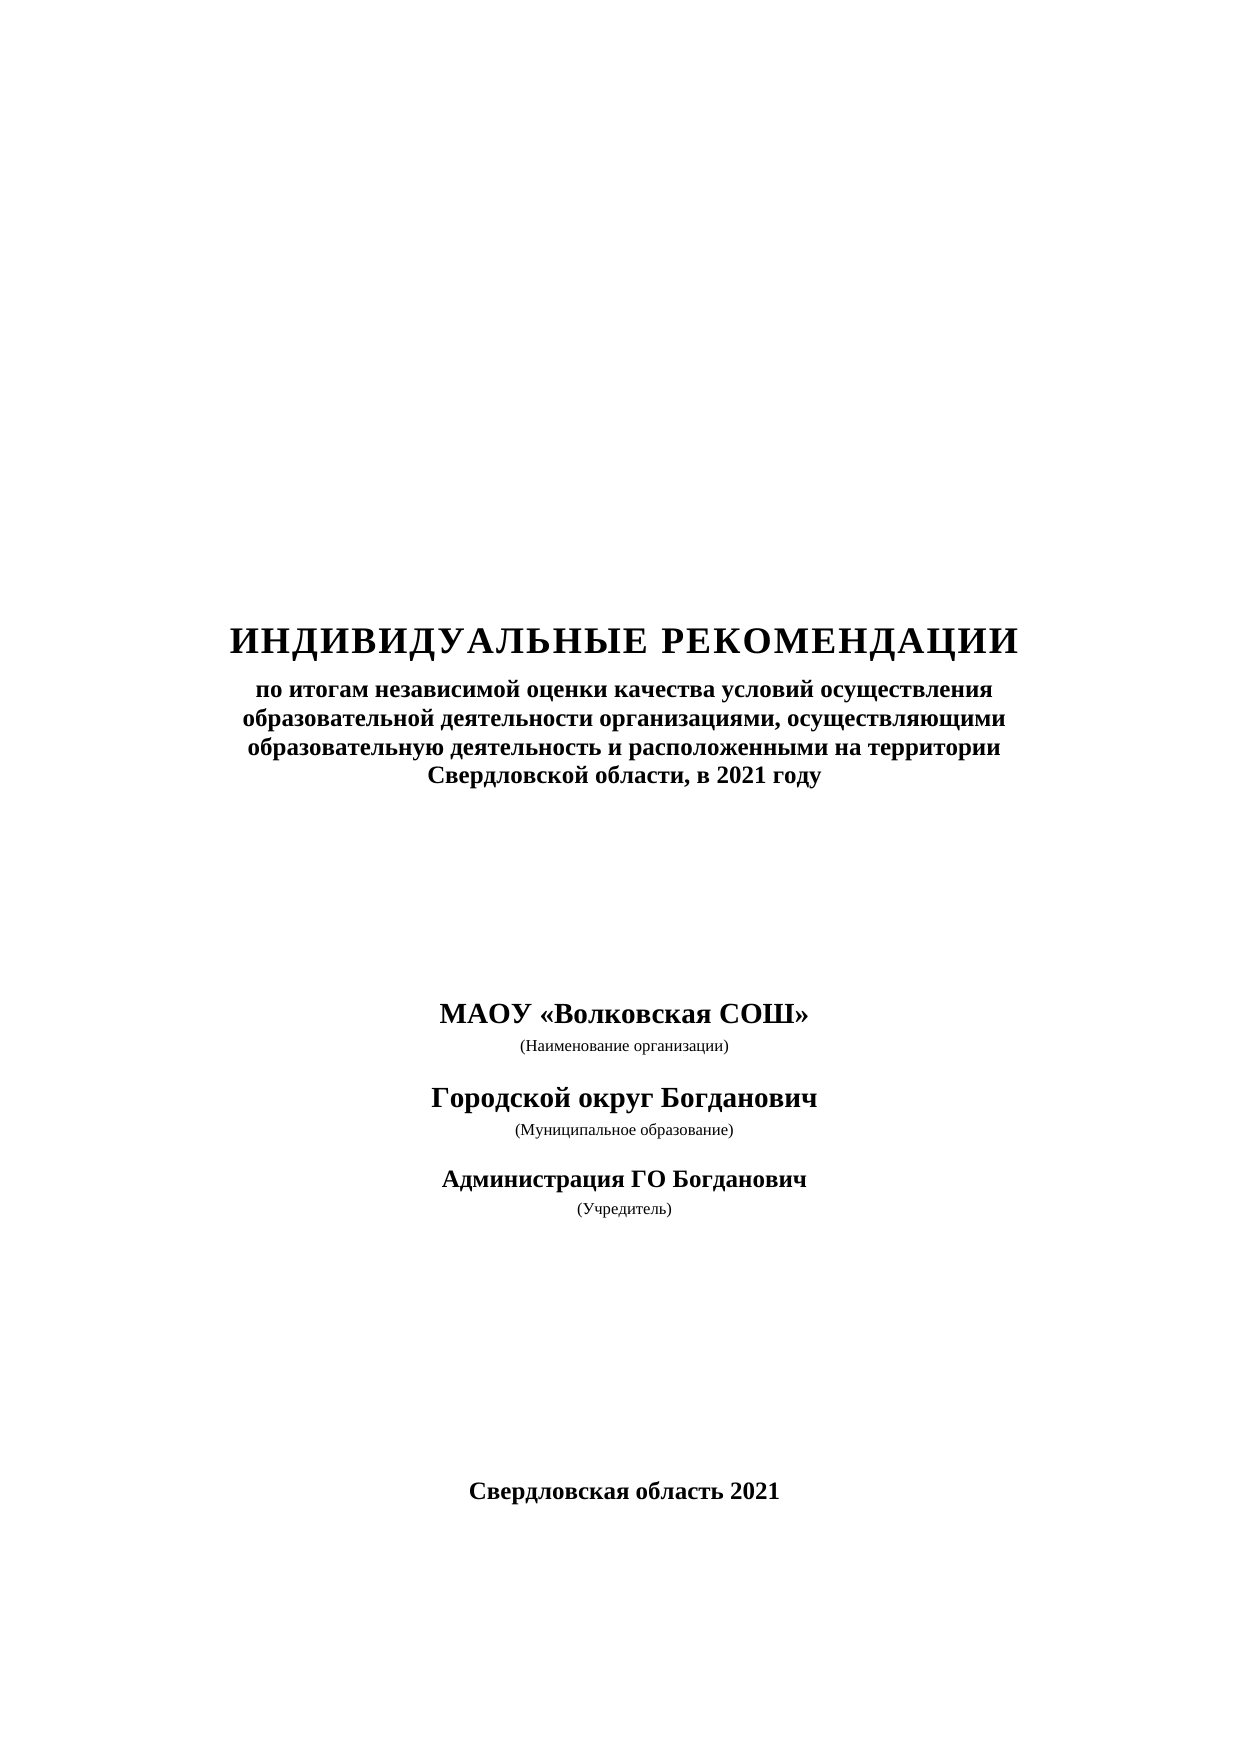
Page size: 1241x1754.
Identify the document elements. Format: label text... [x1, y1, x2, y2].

text Городской округ Богданович [177, 1080, 1071, 1114]
text (Наименование организации) [177, 1036, 1071, 1055]
text (Учредитель) [177, 1199, 1071, 1218]
text Администрация ГО Богданович [177, 1164, 1071, 1193]
text по итогам независимой оценки качества условий осуществления образовательной деятельности организациями, осуществляющими образовательную деятельность и расположенными на территории Свердловской области, в 2021 году [177, 674, 1071, 789]
text (Муниципальное образование) [177, 1120, 1071, 1139]
text ИНДИВИДУАЛЬНЫЕ РЕКОМЕНДАЦИИ [177, 619, 1071, 662]
text Свердловская область 2021 [177, 1476, 1071, 1505]
text МАОУ «Волковская СОШ» [177, 996, 1071, 1030]
